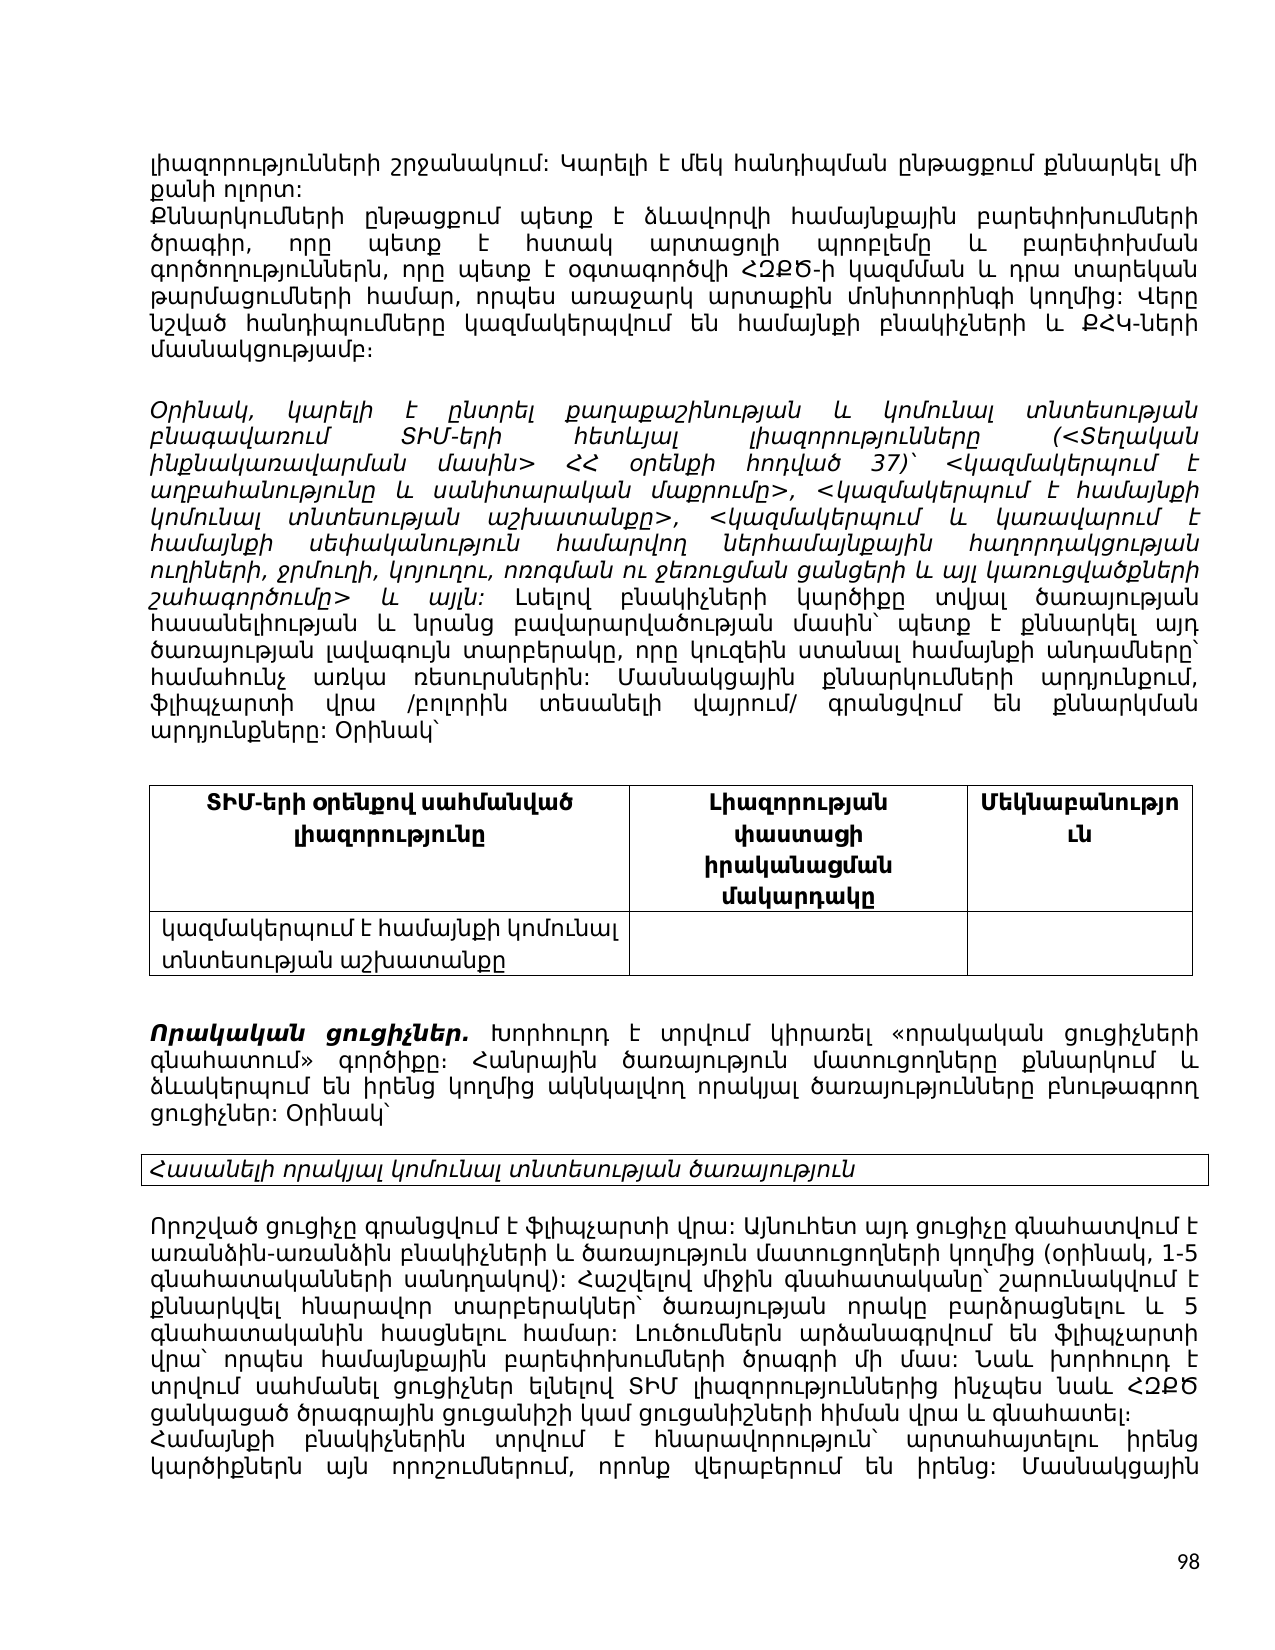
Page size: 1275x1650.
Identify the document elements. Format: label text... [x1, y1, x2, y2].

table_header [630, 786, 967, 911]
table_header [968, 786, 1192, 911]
list Քննարկումների ընթացքում պետք է ձևավորվի համայնքային բարեփոխումների ծրագիր, որը պետք է հստակ արտացոլի պրոբլեմը և բարեփոխման գործողություններն, որը պետք է օգտագործվի ՀԶՔԾ-ի կազմման և դրա տարեկան թարմացումների համար, որպես առաջարկ արտաքին մոնիտորինգի կողմից: Վերը նշված հանդիպումները կազմակերպվում են համայնքի բնակիչների և ՔՀԿ-ների մասնակցությամբ։ [150, 203, 1200, 363]
list Որակական ցուցիչներ. Խորհուրդ է տրվում կիրառել «որակական ցուցիչների գնահատում» գործիքը։ Հանրային ծառայություն մատուցողները քննարկում և ձևակերպում են իրենց կողմից ակնկալվող որակյալ ծառայությունները բնութագրող ցուցիչներ: Օրինակ՝ [150, 1020, 1200, 1127]
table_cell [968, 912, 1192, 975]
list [150, 1426, 1200, 1480]
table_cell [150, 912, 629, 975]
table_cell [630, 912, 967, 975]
list Օրինակ, կարելի է ընտրել քաղաքաշինության և կոմունալ տնտեսության բնագավառում ՏԻՄ-երի հետևյալ լիազորությունները (<Տեղական ինքնակառավարման մասին> ՀՀ օրենքի հոդված 37)՝ <կազմակերպում է աղբահանությունը և սանիտարական մաքրումը>, <կազմակերպում է համայնքի կոմունալ տնտեսության աշխատանքը>, <կազմակերպում և կառավարում է համայնքի սեփականություն համարվող ներհամայնքային հաղորդակցության ուղիների, ջրմուղի, կոյուղու, ոռոգման ու ջեռուցման ցանցերի և այլ կառուցվածքների շահագործումը> և այլն: Լսելով բնակիչների կարծիքը տվյալ ծառայության հասանելիության և նրանց բավարարվածության մասին՝ պետք է քննարկել այդ ծառայության լավագույն տարբերակը, որը կուզեին ստանալ համայնքի անդամները՝ համահունչ առկա ռեսուրսներին: Մասնակցային քննարկումների արդյունքում, ֆլիպչարտի վրա /բոլորին տեսանելի վայրում/ գրանցվում են քննարկման արդյունքները: Օրինակ՝ [150, 397, 1200, 744]
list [150, 150, 1200, 203]
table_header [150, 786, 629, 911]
list Հասանելի որակյալ կոմունալ տնտեսության ծառայություն [142, 1155, 1208, 1185]
list Որոշված ցուցիչը գրանցվում է ֆլիպչարտի վրա: Այնուհետ այդ ցուցիչը գնահատվում է առանձին-առանձին բնակիչների և ծառայություն մատուցողների կողմից (օրինակ, 1-5 գնահատականների սանդղակով): Հաշվելով միջին գնահատականը՝ շարունակվում է քննարկվել հնարավոր տարբերակներ՝ ծառայության որակը բարձրացնելու և 5 գնահատականին հասցնելու համար: Լուծումներն արձանագրվում են ֆլիպչարտի վրա՝ որպես համայնքային բարեփոխումների ծրագրի մի մաս: Նաև խորհուրդ է տրվում սահմանել ցուցիչներ ելնելով ՏԻՄ լիազորություններից ինչպես նաև ՀԶՔԾ ցանկացած ծրագրային ցուցանիշի կամ ցուցանիշների հիման վրա և գնահատել։ [150, 1213, 1200, 1426]
